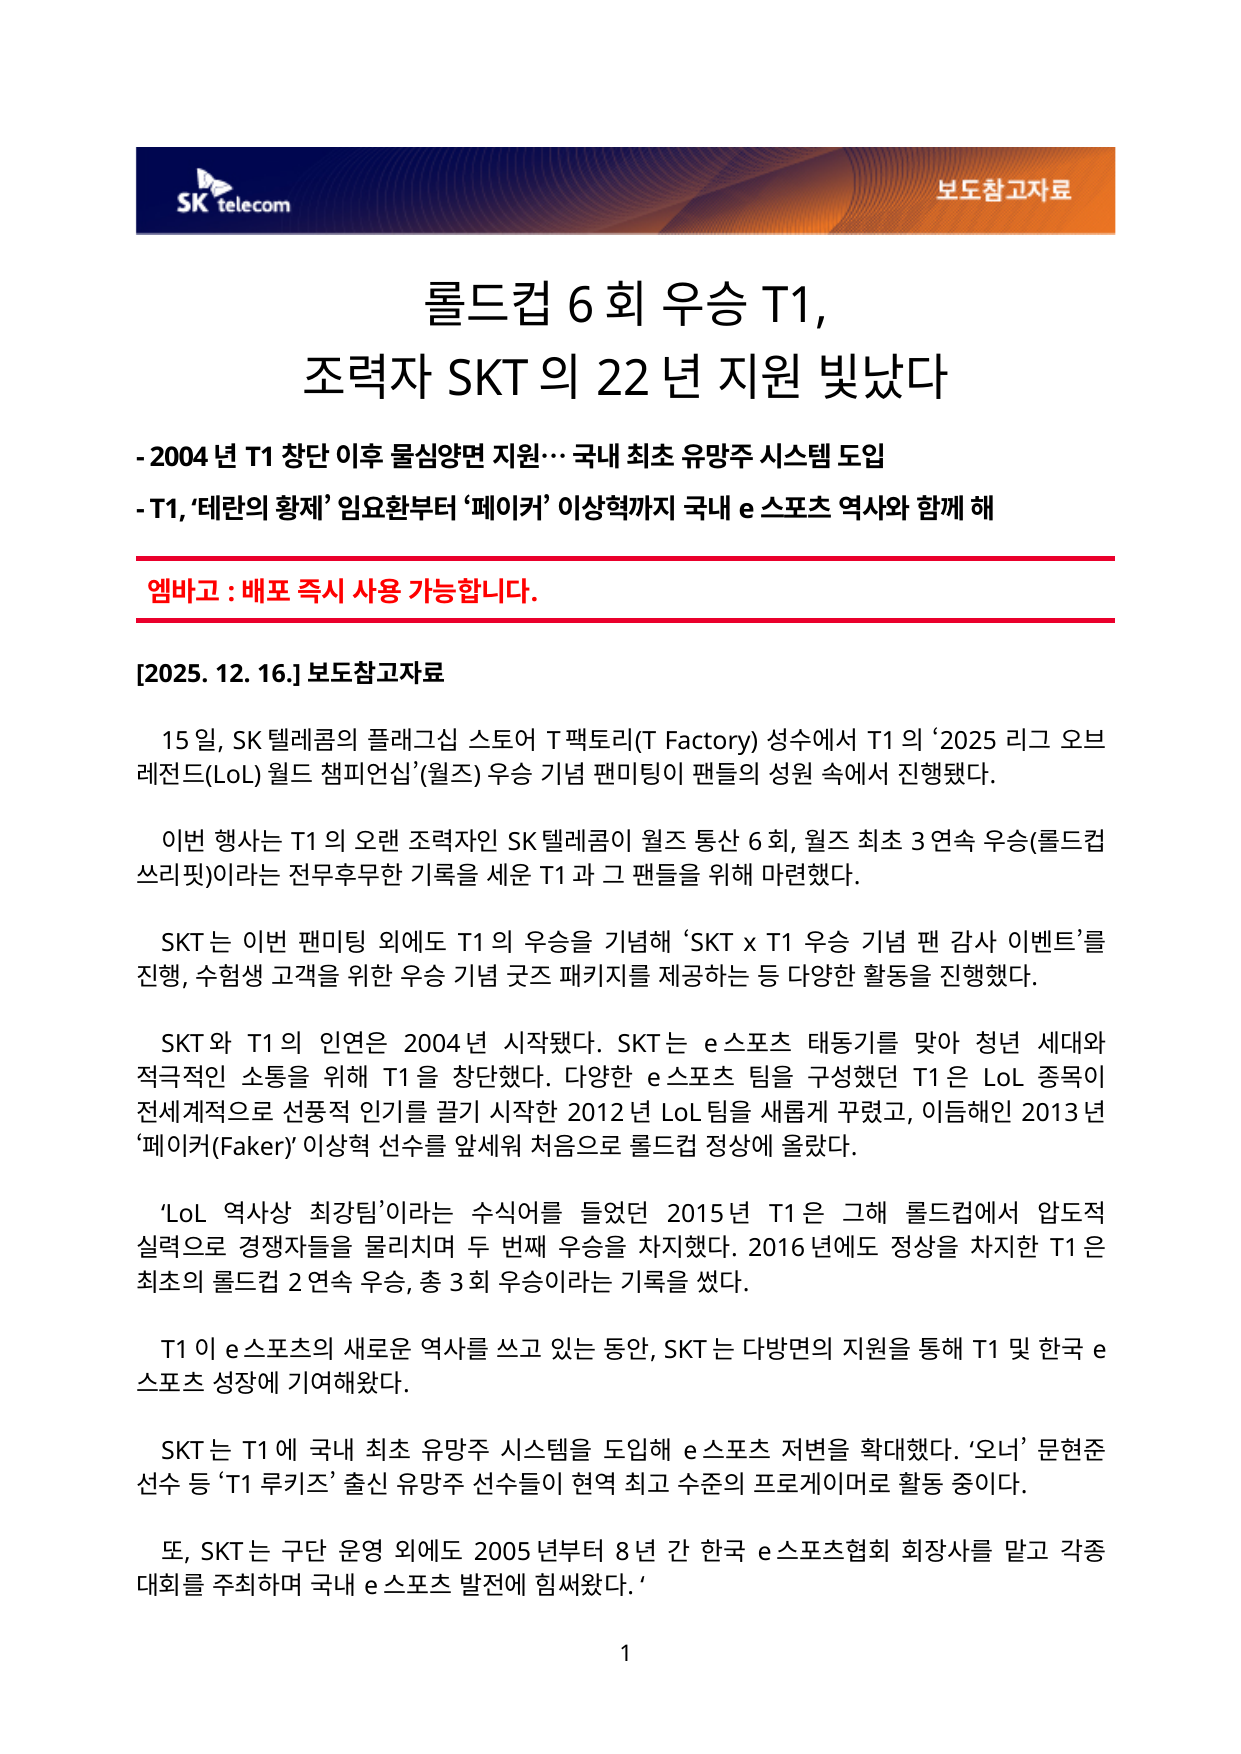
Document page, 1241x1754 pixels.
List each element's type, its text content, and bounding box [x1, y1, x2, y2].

text ‘LoL 역사상 최강팀’이라는 수식어를 들었던 2015년 T1은 그해 롤드컵에서 압도적 실력으로 경쟁자들을 물리치며 두 번째 우승을 차지했다. 2016년에도 정상을 차지한 T1은 최초의 롤드컵 2연속 우승, 총 3회 우승이라는 기록을 썼다. [136, 1195, 1106, 1298]
text 15일, SK텔레콤의 플래그십 스토어 T팩토리(T Factory) 성수에서 T1의 ‘2025 리그 오브 레전드(LoL) 월드 챔피언십’(월즈) 우승 기념 팬미팅이 팬들의 성원 속에서 진행됐다. [136, 722, 1106, 790]
text 이번 행사는 T1의 오랜 조력자인 SK텔레콤이 월즈 통산 6회, 월즈 최초 3연속 우승(롤드컵 쓰리핏)이라는 전무후무한 기록을 세운 T1과 그 팬들을 위해 마련했다. [136, 823, 1106, 892]
text SKT와 T1의 인연은 2004년 시작됐다. SKT는 e스포츠 태동기를 맞아 청년 세대와 적극적인 소통을 위해 T1을 창단했다. 다양한 e스포츠 팀을 구성했던 T1은 LoL 종목이 전세계적으로 선풍적 인기를 끌기 시작한 2012년 LoL팀을 새롭게 꾸렸고, 이듬해인 2013년 ‘페이커(Faker)’ 이상혁 선수를 앞세워 처음으로 롤드컵 정상에 올랐다. [136, 1025, 1106, 1163]
text - 2004년 T1 창단 이후 물심양면 지원… 국내 최초 유망주 시스템 도입 [136, 435, 1116, 474]
text 또, SKT는 구단 운영 외에도 2005년부터 8년 간 한국 e스포츠협회 회장사를 맡고 각종 대회를 주최하며 국내 e스포츠 발전에 힘써왔다. ‘ [136, 1533, 1106, 1602]
table_header 엠바고 : 배포 즉시 사용 가능합니다. [136, 561, 1115, 618]
text T1이 e스포츠의 새로운 역사를 쓰고 있는 동안, SKT는 다방면의 지원을 통해 T1 및 한국 e스포츠 성장에 기여해왔다. [136, 1331, 1106, 1399]
text [2025. 12. 16.] 보도참고자료 [136, 655, 1106, 689]
picture [135, 147, 1116, 235]
text SKT는 T1에 국내 최초 유망주 시스템을 도입해 e스포츠 저변을 확대했다. ‘오너’ 문현준 선수 등 ‘T1 루키즈’ 출신 유망주 선수들이 현역 최고 수준의 프로게이머로 활동 중이다. [136, 1432, 1106, 1501]
text 롤드컵 6회 우승 T1, 조력자 SKT의 22년 지원 빛났다 [136, 264, 1116, 410]
text SKT는 이번 팬미팅 외에도 T1의 우승을 기념해 ‘SKT x T1 우승 기념 팬 감사 이벤트’를 진행, 수험생 고객을 위한 우승 기념 굿즈 패키지를 제공하는 등 다양한 활동을 진행했다. [136, 924, 1106, 993]
text - T1, ‘테란의 황제’ 임요환부터 ‘페이커’ 이상혁까지 국내 e스포츠 역사와 함께 해 [136, 487, 1116, 526]
